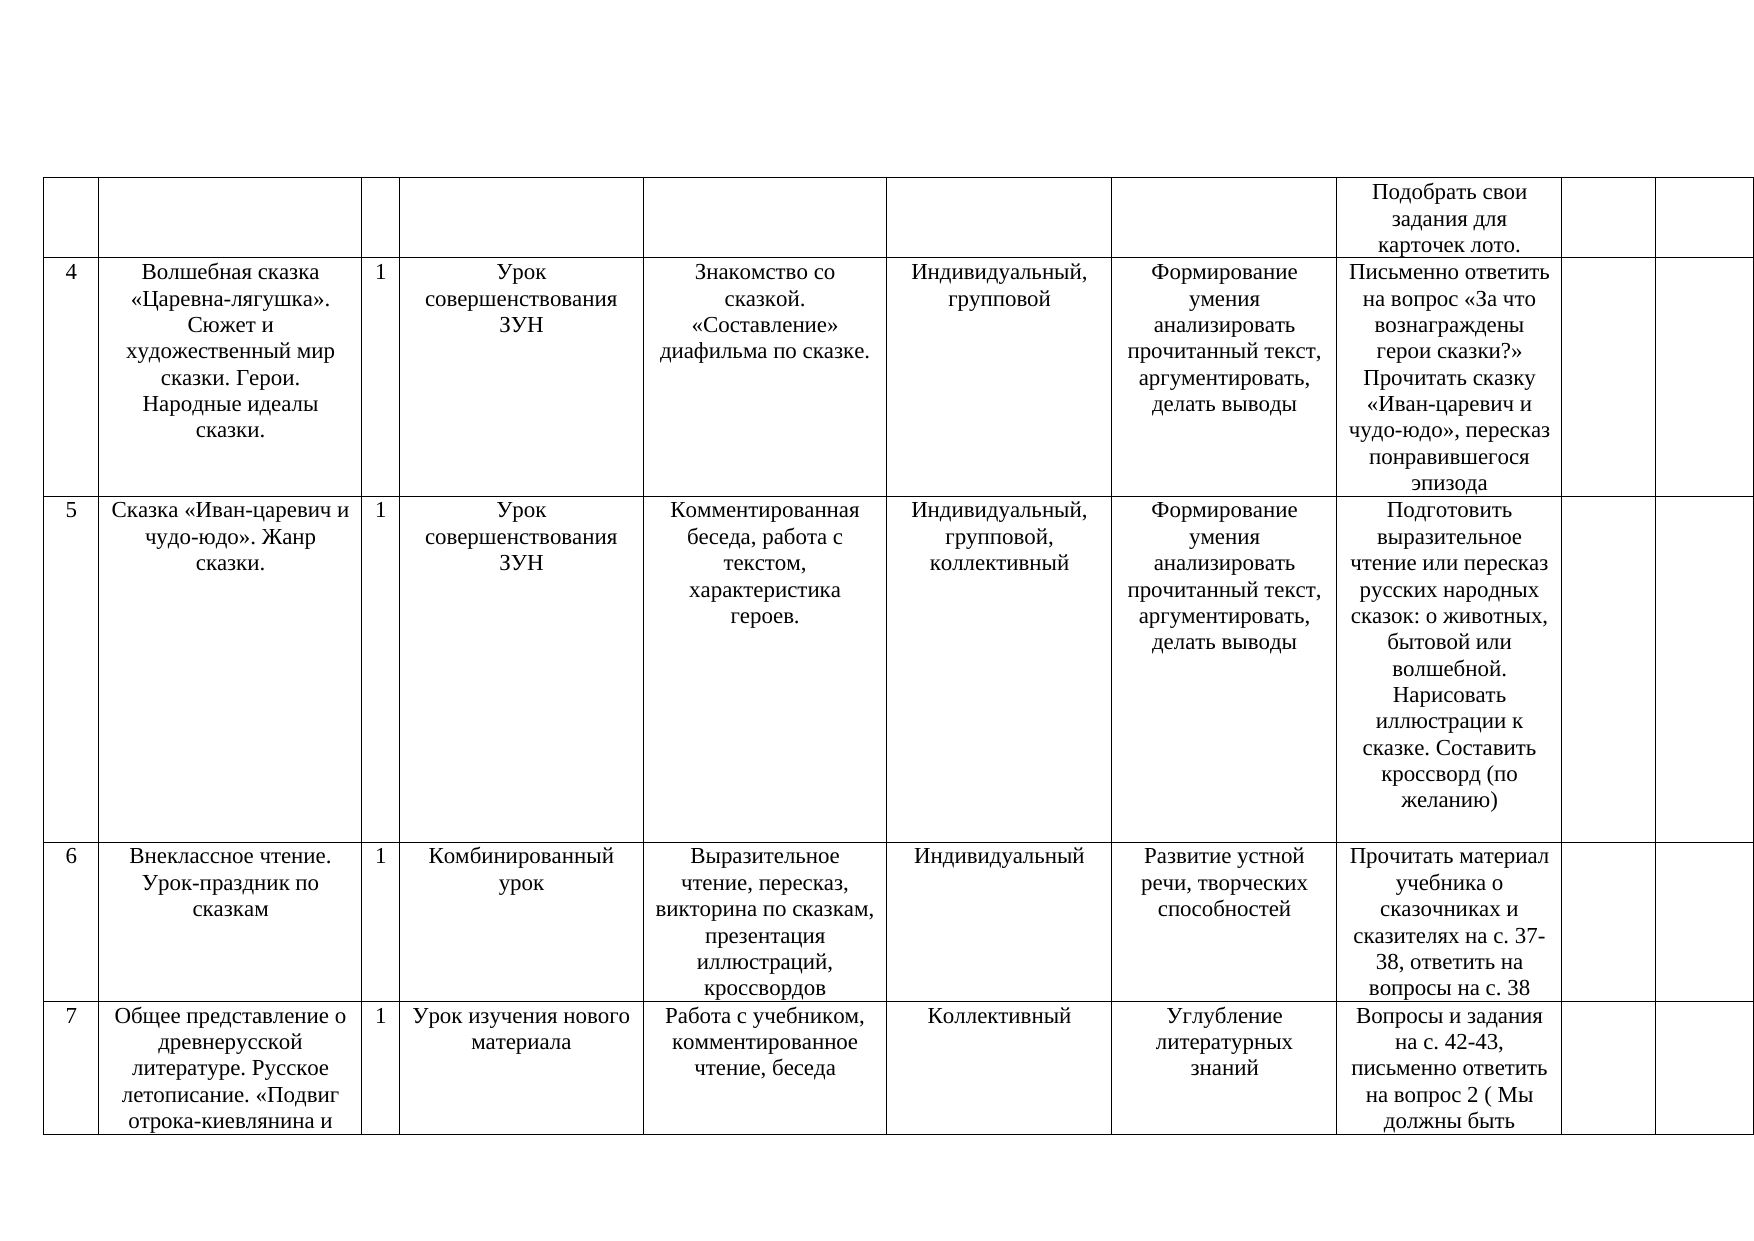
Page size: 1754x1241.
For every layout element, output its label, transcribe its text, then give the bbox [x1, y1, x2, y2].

table_cell [1656, 178, 1753, 257]
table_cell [1112, 178, 1336, 257]
table_cell [1562, 843, 1655, 1001]
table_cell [1337, 1002, 1561, 1133]
table_cell [1562, 497, 1655, 842]
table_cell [400, 178, 643, 257]
table_cell [1656, 1002, 1753, 1133]
table_cell Волшебная сказка «Царевна-лягушка». Сюжет и художественный мир сказки. Герои. Народные идеалы сказки. [99, 258, 361, 496]
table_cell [644, 178, 886, 257]
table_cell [644, 1002, 886, 1133]
table_cell [1562, 1002, 1655, 1133]
table_cell Урок совершенствования ЗУН [400, 258, 643, 496]
table_cell Знакомство со сказкой. «Составление» диафильма по сказке. [644, 258, 886, 496]
table_cell Формирование умения анализировать прочитанный текст, аргументировать, делать выводы [1112, 258, 1336, 496]
table_cell Индивидуальный, групповой [887, 258, 1111, 496]
table_cell [1656, 258, 1753, 496]
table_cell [887, 178, 1111, 257]
table_cell [1562, 178, 1655, 257]
table_cell [1562, 258, 1655, 496]
table_cell 3 [44, 178, 98, 257]
table_cell Комбинированный урок [400, 843, 643, 1001]
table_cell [99, 178, 361, 257]
table_cell Комментированная беседа, работа с текстом, характеристика героев. [644, 497, 886, 842]
table_cell 1 [362, 1002, 399, 1133]
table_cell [1112, 1002, 1336, 1133]
table_cell Сказка «Иван-царевич и чудо-юдо». Жанр сказки. [99, 497, 361, 842]
table_cell Выразительное чтение, пересказ, викторина по сказкам, презентация иллюстраций, кроссвордов [644, 843, 886, 1001]
table_cell 1 [362, 843, 399, 1001]
table_cell 5 [44, 497, 98, 842]
table_cell [1656, 497, 1753, 842]
table_cell Формирование умения анализировать прочитанный текст, аргументировать, делать выводы [1112, 497, 1336, 842]
table_cell Подготовить выразительное чтение или пересказ русских народных сказок: о животных, бытовой или волшебной. Нарисовать иллюстрации к сказке. Составить кроссворд (по желанию) [1337, 497, 1561, 842]
table_cell Индивидуальный [887, 843, 1111, 1001]
table_cell Развитие устной речи, творческих способностей [1112, 843, 1336, 1001]
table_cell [400, 1002, 643, 1133]
table_cell 1 [362, 497, 399, 842]
table_cell 1 [362, 258, 399, 496]
table_cell Индивидуальный, групповой, коллективный [887, 497, 1111, 842]
table_cell 1 [362, 178, 399, 257]
table_cell Прочитать материал учебника о сказочниках и сказителях на с. 37-38, ответить на вопросы на с. 38 [1337, 843, 1561, 1001]
table_cell Коллективный [887, 1002, 1111, 1133]
table_cell 4 [44, 258, 98, 496]
table_cell 6 [44, 843, 98, 1001]
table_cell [99, 1002, 361, 1133]
table_cell Внеклассное чтение. Урок-праздник по сказкам [99, 843, 361, 1001]
table_cell Письменно ответить на вопрос «За что вознаграждены герои сказки?» Прочитать сказку «Иван-царевич и чудо-юдо», пересказ понравившегося эпизода [1337, 258, 1561, 496]
table_cell 7 [44, 1002, 98, 1133]
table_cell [1337, 178, 1561, 257]
table_cell Урок совершенствования ЗУН [400, 497, 643, 842]
table_cell [1656, 843, 1753, 1001]
